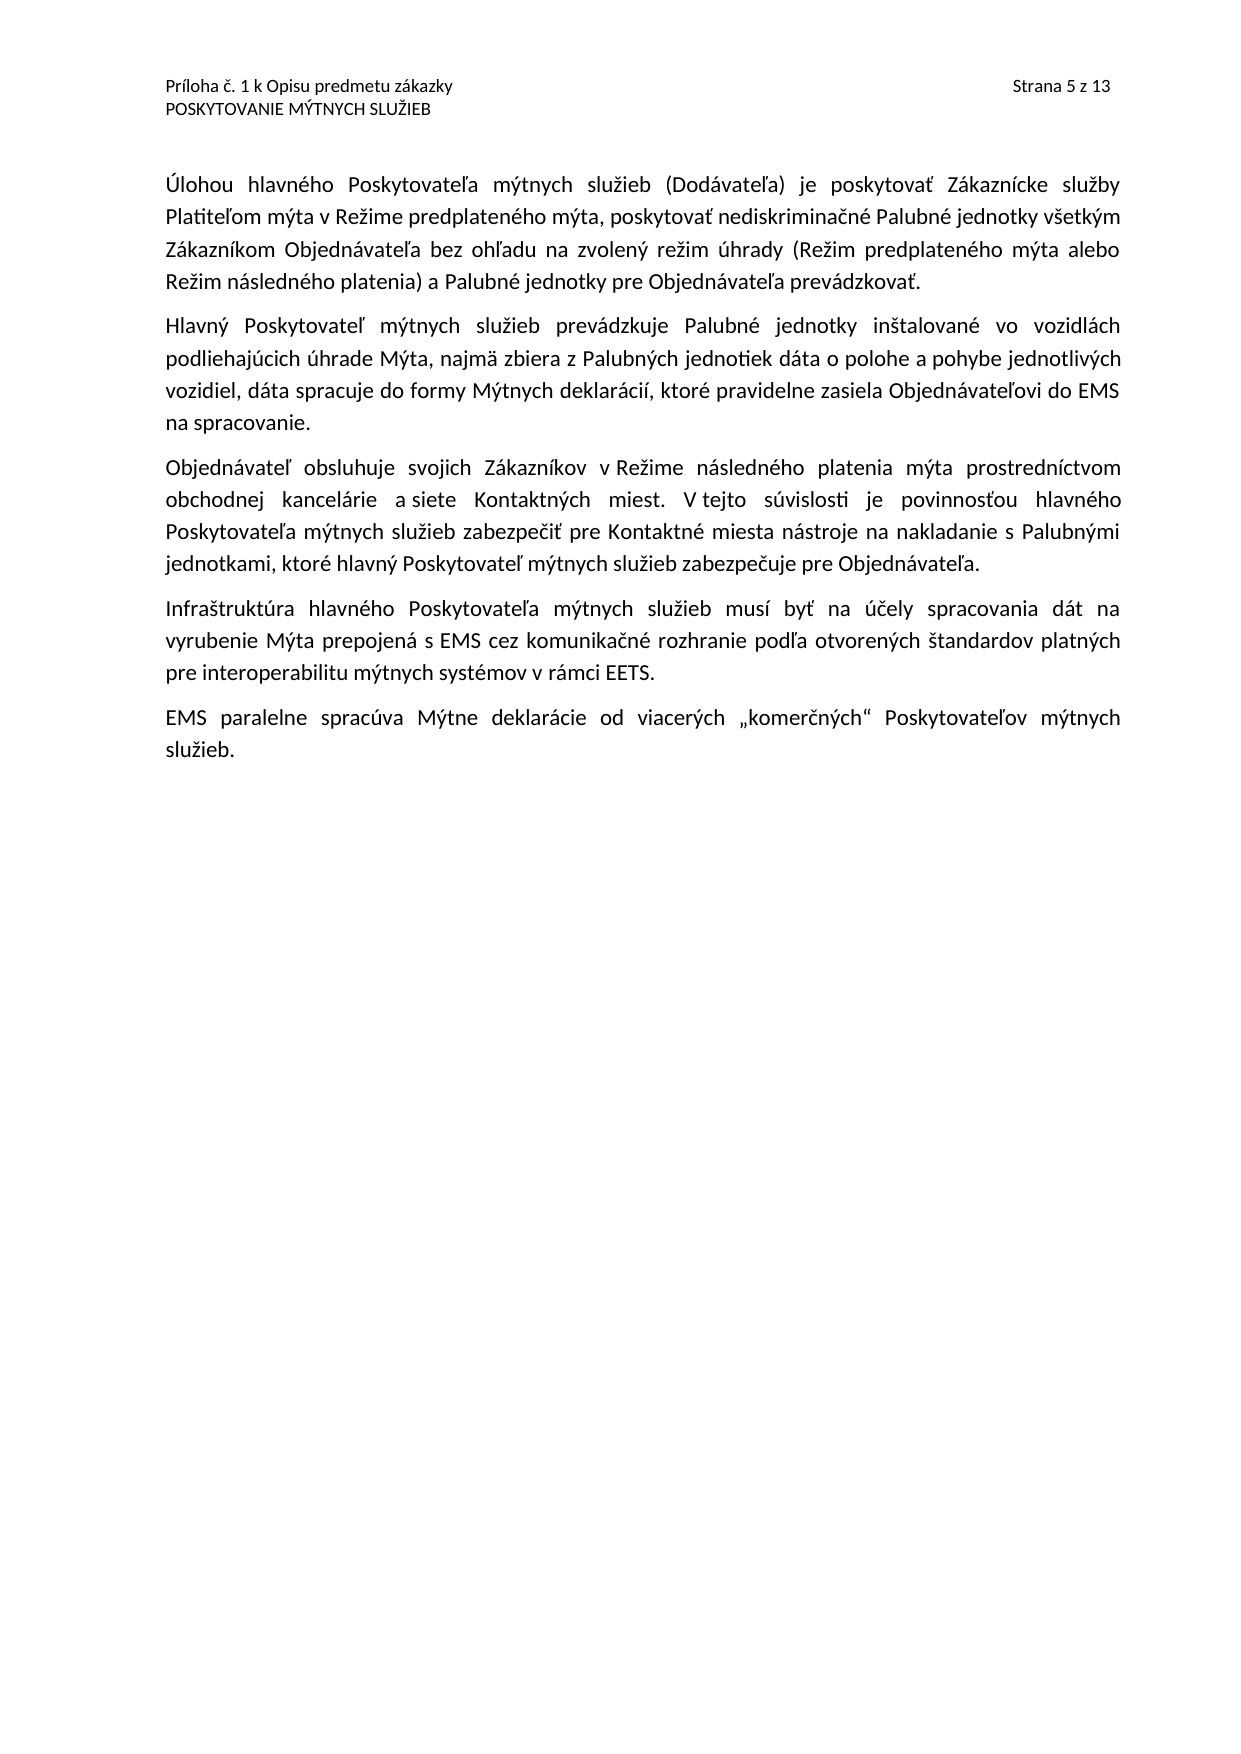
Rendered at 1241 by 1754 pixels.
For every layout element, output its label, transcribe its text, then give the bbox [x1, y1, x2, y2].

text EMS paralelne spracúva Mýtne deklarácie od viacerých „komerčných“ Poskytovateľov mýtnych služieb. [165, 703, 1122, 763]
text Infraštruktúra hlavného Poskytovateľa mýtnych služieb musí byť na účely spracovania dát na vyrubenie Mýta prepojená s EMS cez komunikačné rozhranie podľa otvorených štandardov platných pre interoperabilitu mýtnych systémov v rámci EETS. [165, 594, 1122, 686]
text Objednávateľ obsluhuje svojich Zákazníkov v Režime následného platenia mýta prostredníctvom obchodnej kancelárie a siete Kontaktných miest. V tejto súvislosti je povinnosťou hlavného Poskytovateľa mýtnych služieb zabezpečiť pre Kontaktné miesta nástroje na nakladanie s Palubnými jednotkami, ktoré hlavný Poskytovateľ mýtnych služieb zabezpečuje pre Objednávateľa. [165, 453, 1122, 577]
text Hlavný Poskytovateľ mýtnych služieb prevádzkuje Palubné jednotky inštalované vo vozidlách podliehajúcich úhrade Mýta, najmä zbiera z Palubných jednotiek dáta o polohe a pohybe jednotlivých vozidiel, dáta spracuje do formy Mýtnych deklarácií, ktoré pravidelne zasiela Objednávateľovi do EMS na spracovanie. [165, 312, 1122, 436]
text Úlohou hlavného Poskytovateľa mýtnych služieb (Dodávateľa) je poskytovať Zákaznícke služby Platiteľom mýta v Režime predplateného mýta, poskytovať nediskriminačné Palubné jednotky všetkým Zákazníkom Objednávateľa bez ohľadu na zvolený režim úhrady (Režim predplateného mýta alebo Režim následného platenia) a Palubné jednotky pre Objednávateľa prevádzkovať. [165, 170, 1122, 295]
